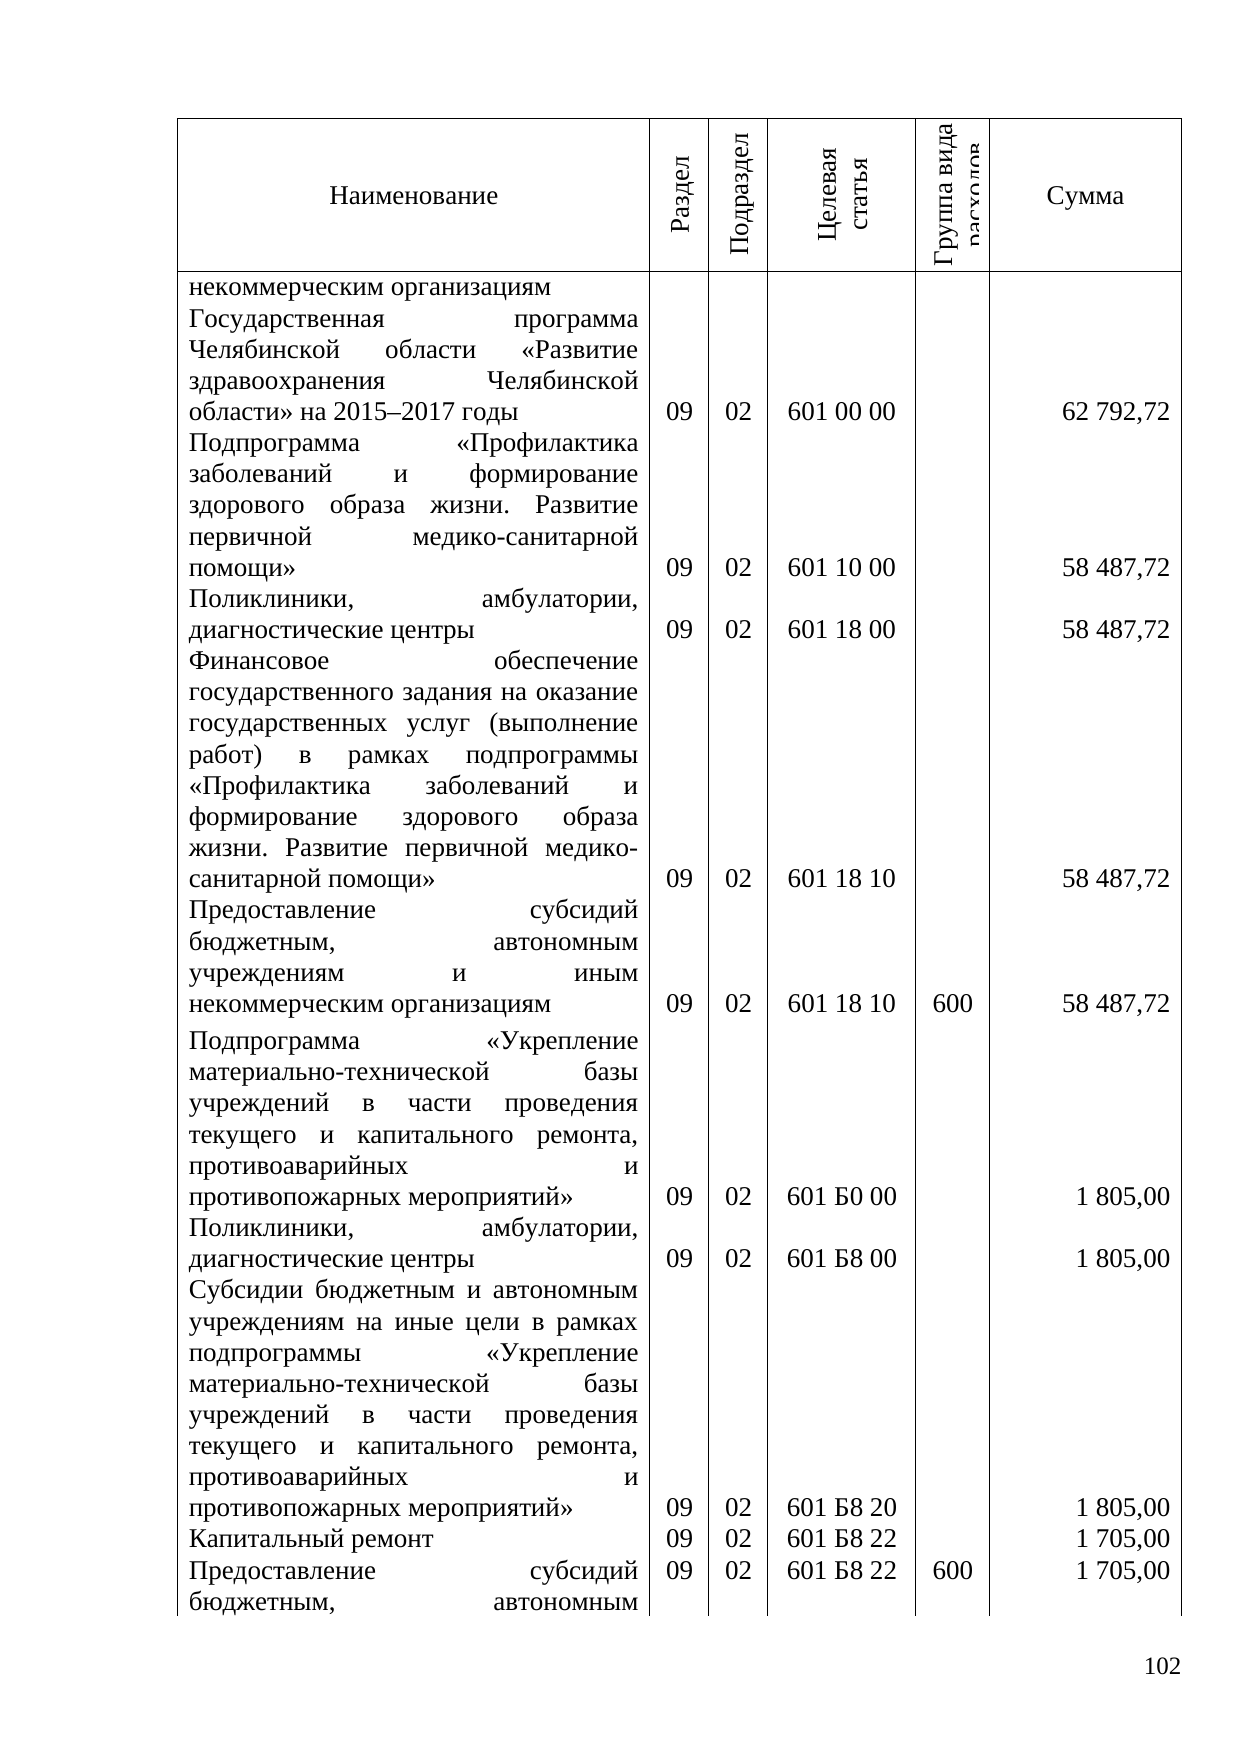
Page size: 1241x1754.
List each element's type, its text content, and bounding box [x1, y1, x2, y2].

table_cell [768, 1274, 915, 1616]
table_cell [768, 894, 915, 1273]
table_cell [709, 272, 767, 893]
table_header Подраздел [709, 119, 767, 271]
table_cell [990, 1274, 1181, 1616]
table_header Целевая статья [768, 119, 915, 271]
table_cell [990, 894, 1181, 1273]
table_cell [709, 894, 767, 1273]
table_header Группа вида расходов [916, 119, 989, 271]
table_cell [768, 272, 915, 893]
table_header Сумма [990, 119, 1181, 271]
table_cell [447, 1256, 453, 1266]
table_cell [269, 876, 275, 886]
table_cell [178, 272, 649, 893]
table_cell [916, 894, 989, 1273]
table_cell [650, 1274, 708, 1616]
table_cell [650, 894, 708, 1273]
table_header Наименование [178, 119, 649, 271]
table_header Раздел [650, 119, 708, 271]
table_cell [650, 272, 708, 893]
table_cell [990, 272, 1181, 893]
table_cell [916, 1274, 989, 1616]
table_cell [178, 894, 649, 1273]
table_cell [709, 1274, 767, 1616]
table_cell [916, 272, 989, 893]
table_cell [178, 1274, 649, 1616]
